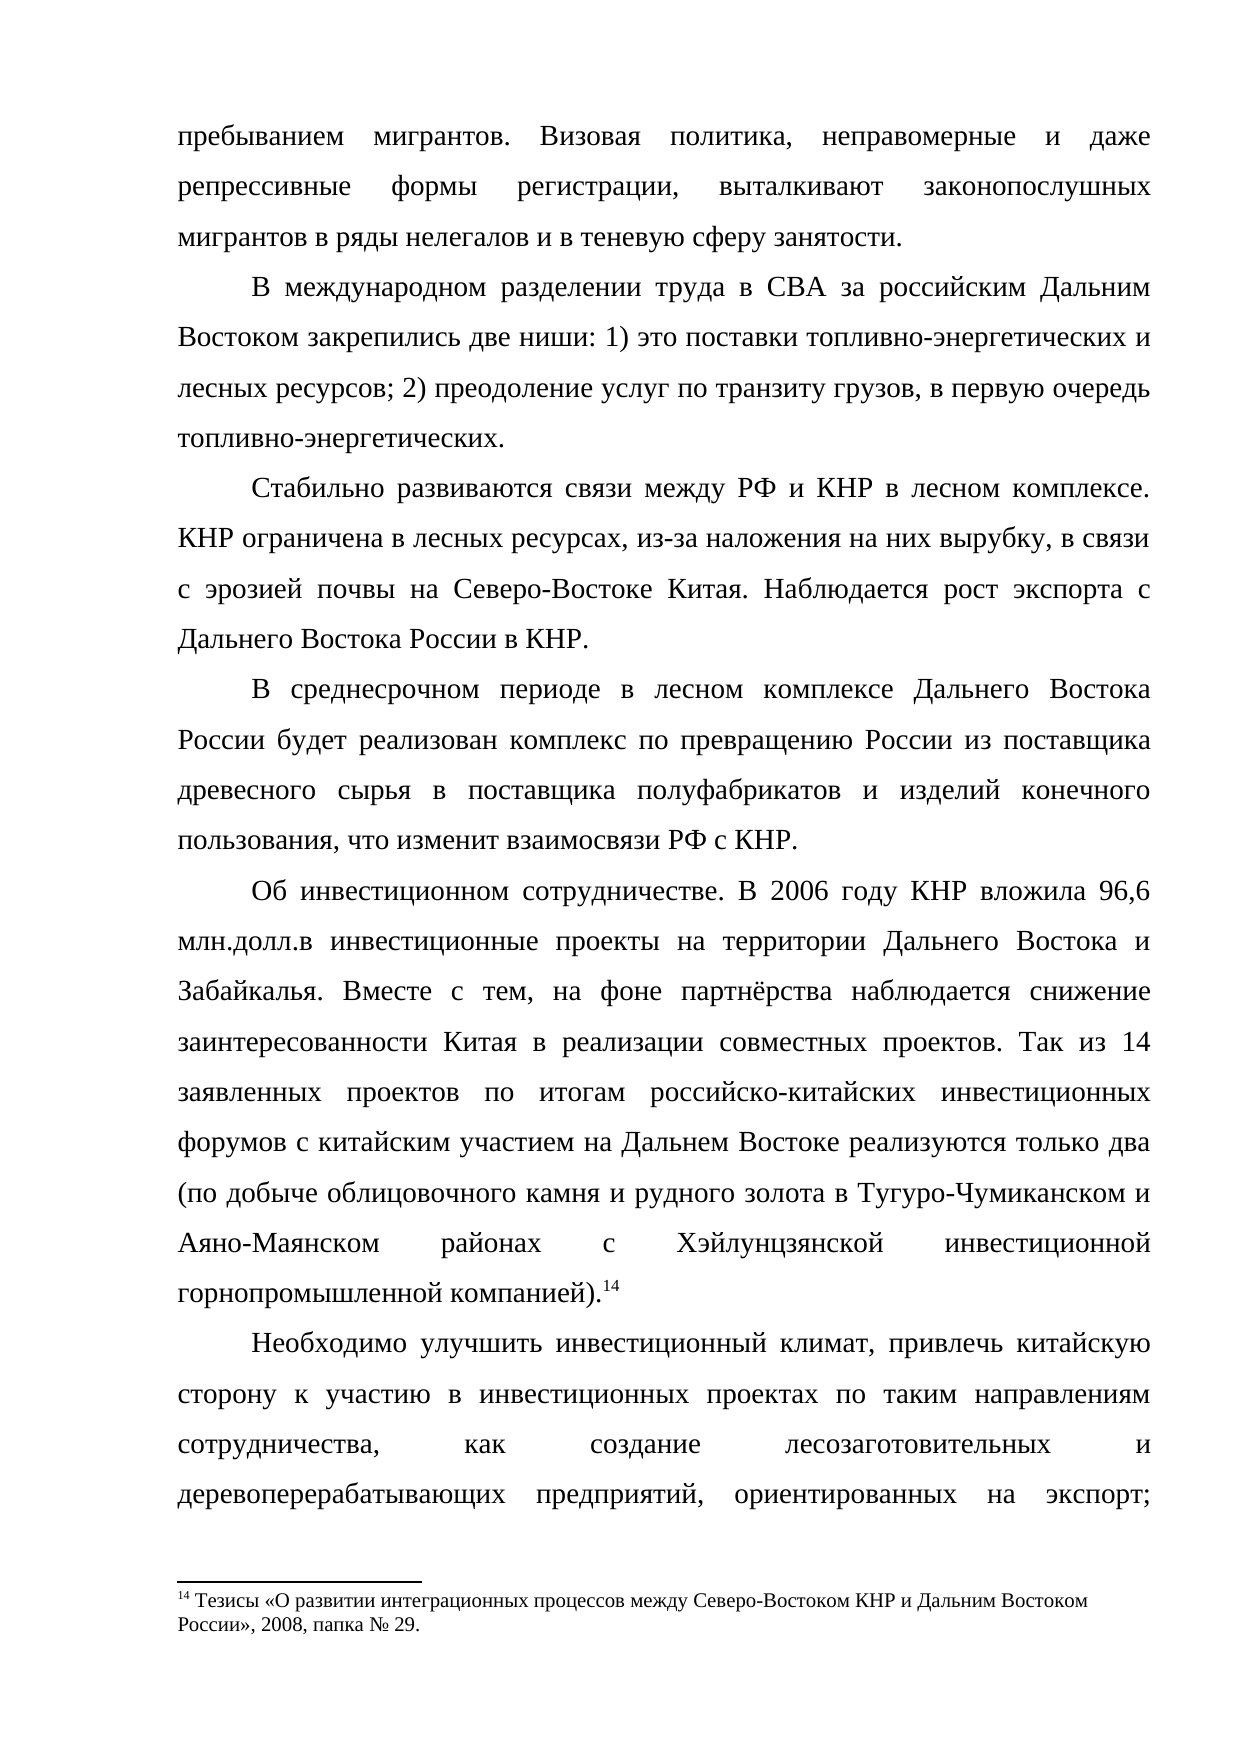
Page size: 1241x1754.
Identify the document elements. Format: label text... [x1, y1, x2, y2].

text Стабильно развиваются связи между РФ и КНР в лесном комплексе. КНР ограничена в лесных ресурсах, из-за наложения на них вырубку, в связи с эрозией почвы на Северо-Востоке Китая. Наблюдается рост экспорта с Дальнего Востока России в КНР. [177, 470, 1152, 655]
text В международном разделении труда в СВА за российским Дальним Востоком закрепились две ниши: 1) это поставки топливно-энергетических и лесных ресурсов; 2) преодоление услуг по транзиту грузов, в первую очередь топливно-энергетических. [177, 269, 1152, 453]
text В среднесрочном периоде в лесном комплексе Дальнего Востока России будет реализован комплекс по превращению России из поставщика древесного сырья в поставщика полуфабрикатов и изделий конечного пользования, что изменит взаимосвязи РФ с КНР. [177, 672, 1152, 856]
text Об инвестиционном сотрудничестве. В 2006 году КНР вложила 96,6 млн.долл.в инвестиционные проекты на территории Дальнего Востока и Забайкалья. Вместе с тем, на фоне партнёрства наблюдается снижение заинтересованности Китая в реализации совместных проектов. Так из 14 заявленных проектов по итогам российско-китайских инвестиционных форумов с китайским участием на Дальнем Востоке реализуются только два (по добыче облицовочного камня и рудного золота в Тугуро-Чумиканском и Аяно-Маянском районах с Хэйлунцзянской инвестиционной горнопромышленной компанией). [177, 873, 1152, 1309]
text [177, 1326, 1152, 1510]
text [177, 118, 1152, 252]
